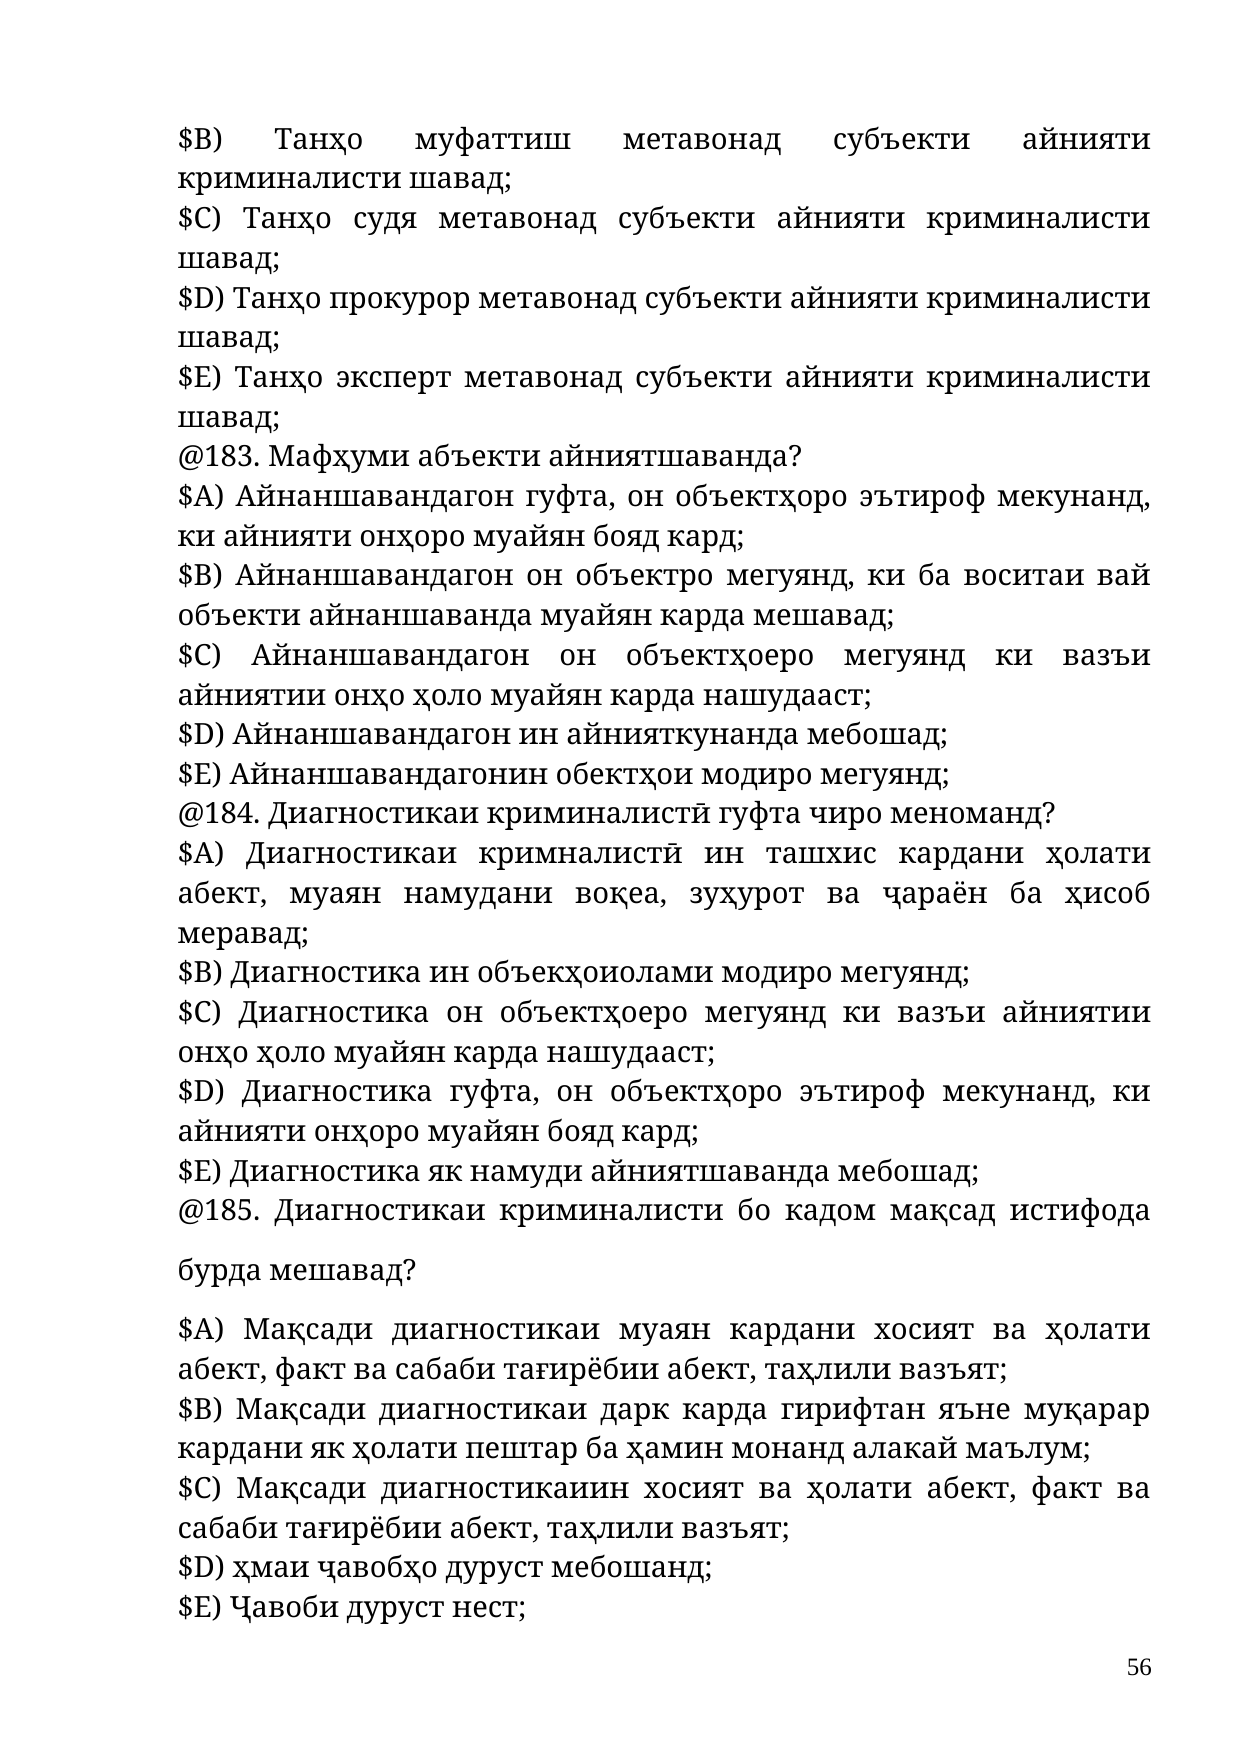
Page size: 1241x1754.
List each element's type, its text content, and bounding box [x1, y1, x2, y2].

text $D) ҳмаи ҷавобҳо дуруст мебошанд; [177, 1547, 1152, 1586]
text $C) Айнаншавандагон он объектҳоеро мегуянд ки вазъи айниятии онҳо ҳоло муайян карда нашудааст; [177, 634, 1152, 713]
text @183. Мафҳуми абъекти айниятшаванда? [177, 436, 1152, 475]
text $D) Танҳо прокурор метавонад субъекти айнияти криминалисти шавад; [177, 277, 1152, 356]
text $D) Айнаншавандагон ин айнияткунанда мебошад; [177, 713, 1152, 753]
text $C) Танҳо судя метавонад субъекти айнияти криминалисти шавад; [177, 197, 1152, 277]
text $B) Танҳо муфаттиш метавонад субъекти айнияти криминалисти шавад; [177, 118, 1152, 197]
text $B) Мақсади диагностикаи дарк карда гирифтан яъне муқарар кардани як ҳолати пештар ба ҳамин монанд алакай маълум; [177, 1388, 1152, 1467]
text $B) Айнаншавандагон он объектро мегуянд, ки ба воситаи вай объекти айнаншаванда муайян карда мешавад; [177, 555, 1152, 634]
text $E) Ҷавоби дуруст нест; [177, 1586, 1152, 1626]
text $E) Айнаншавандагонин обектҳои модиро мегуянд; [177, 753, 1152, 793]
text $D) Диагностика гуфта, он объектҳоро эътироф мекунанд, ки айнияти онҳоро муайян бояд кард; [177, 1071, 1152, 1150]
text $A) Мақсади диагностикаи муаян кардани хосият ва ҳолати абект, факт ва сабаби тағирёбии абект, таҳлили вазъят; [177, 1309, 1152, 1388]
text $C) Мақсади диагностикаиин хосият ва ҳолати абект, факт ва сабаби тағирёбии абект, таҳлили вазъят; [177, 1467, 1152, 1547]
text $A) Айнаншавандагон гуфта, он объектҳоро эътироф мекунанд, ки айнияти онҳоро муайян бояд кард; [177, 475, 1152, 555]
text $E) Диагностика як намуди айниятшаванда мебошад; [177, 1150, 1152, 1190]
text $C) Диагностика он объектҳоеро мегуянд ки вазъи айниятии онҳо ҳоло муайян карда нашудааст; [177, 991, 1152, 1071]
text $E) Танҳо эксперт метавонад субъекти айнияти криминалисти шавад; [177, 356, 1152, 436]
text $A) Диагностикаи кримналистӣ ин ташхис кардани ҳолати абект, муаян намудани воқеа, зуҳурот ва ҷараён ба ҳисоб меравад; [177, 832, 1152, 952]
text $B) Диагностика ин объекҳоиолами модиро мегуянд; [177, 952, 1152, 991]
text @184. Диагностикаи криминалистӣ гуфта чиро меноманд? [177, 793, 1152, 832]
text @185. Диагностикаи криминалисти бо кадом мақсад истифода бурда мешавад? [177, 1190, 1152, 1289]
